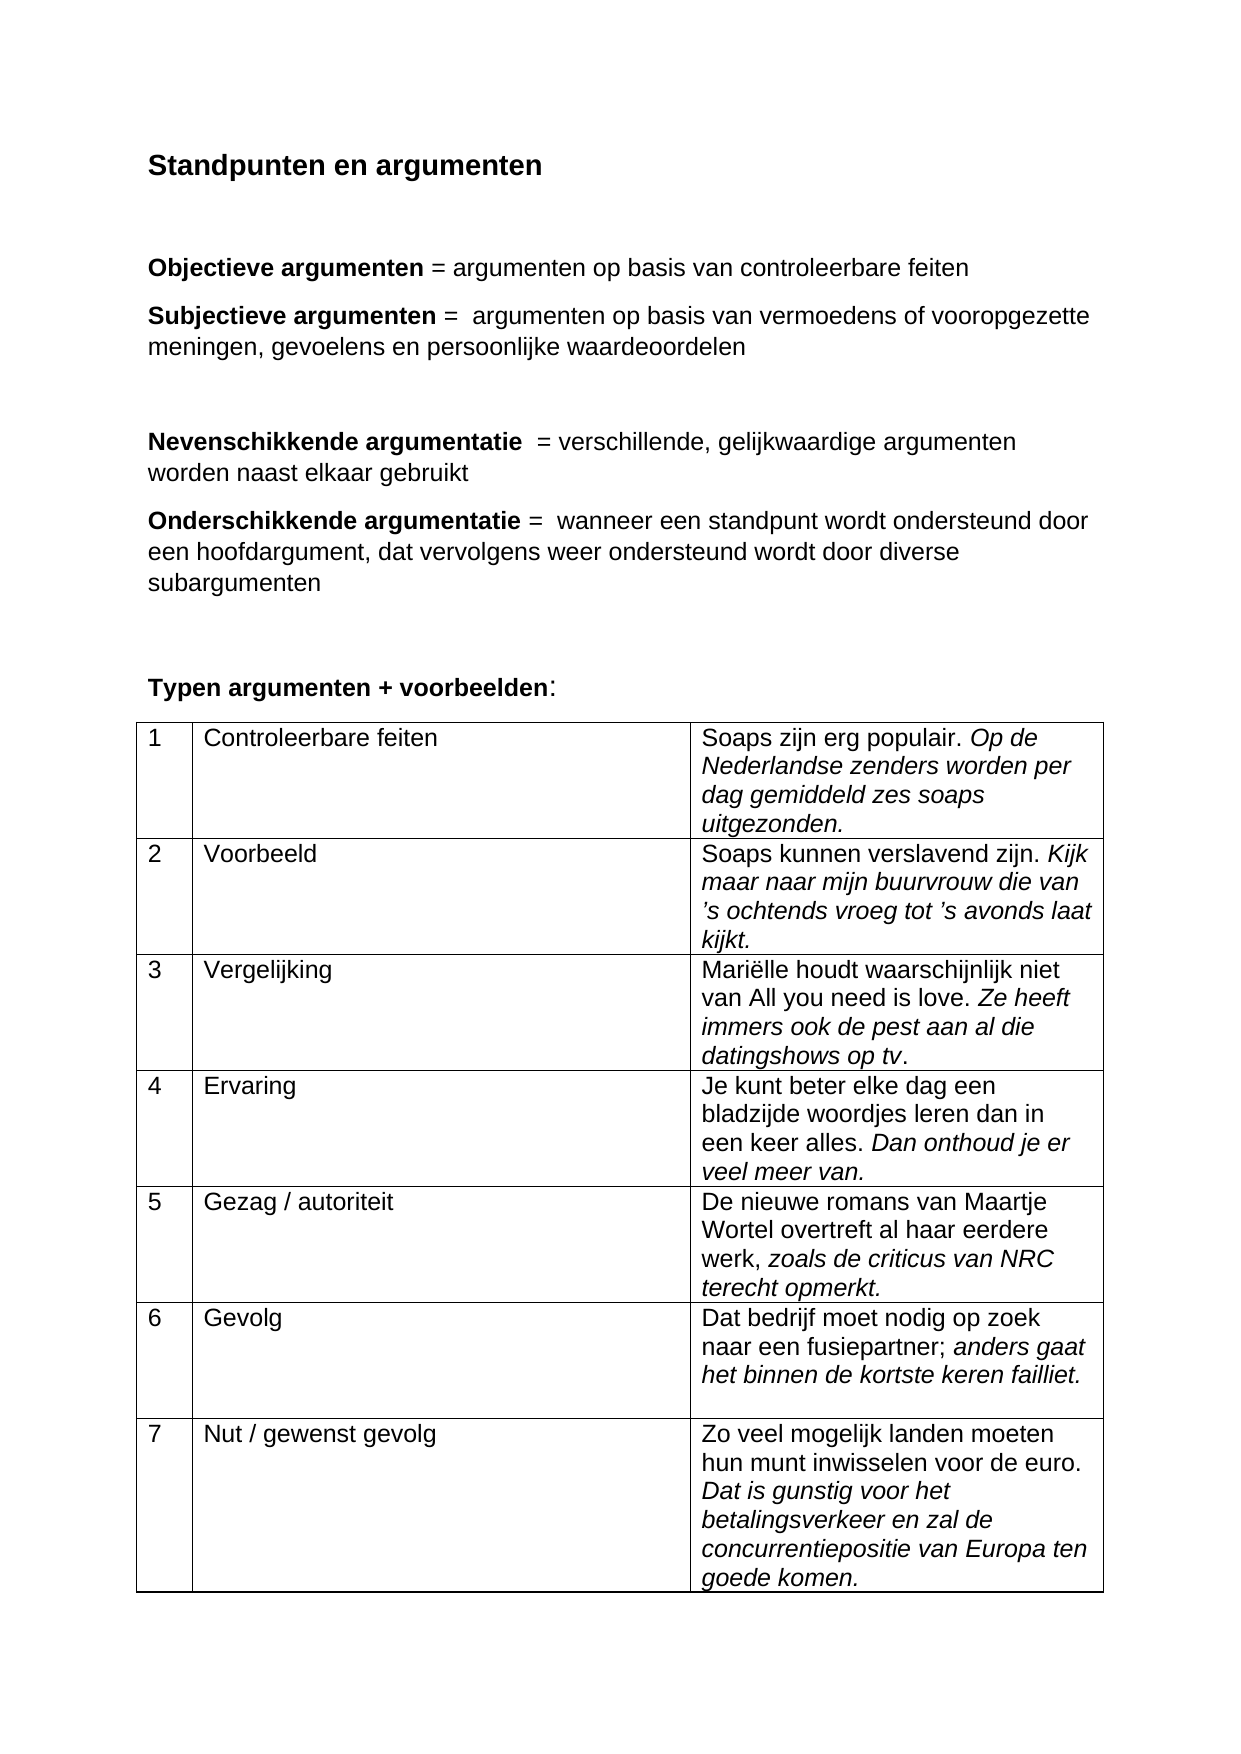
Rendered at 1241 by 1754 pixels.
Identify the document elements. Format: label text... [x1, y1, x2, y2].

table_cell 3 [137, 955, 192, 1070]
text Onderschikkende argumentatie = wanneer een standpunt wordt ondersteund door een hoofdargument, dat vervolgens weer ondersteund wordt door diverse subargumenten [148, 506, 1093, 597]
text Standpunten en argumenten [148, 148, 1093, 181]
table_cell De nieuwe romans van Maartje Wortel overtreft al haar eerdere werk, zoals de criticus van NRC terecht opmerkt. [691, 1187, 1103, 1302]
table_cell 5 [137, 1187, 192, 1302]
table_cell Dat bedrijf moet nodig op zoek naar een fusiepartner; anders gaat het binnen de kortste keren failliet. [691, 1303, 1103, 1418]
table_cell Gezag / autoriteit [193, 1187, 690, 1302]
table_cell 2 [137, 839, 192, 954]
table_cell Je kunt beter elke dag een bladzijde woordjes leren dan in een keer alles. Dan onthoud je er veel meer van. [691, 1071, 1103, 1186]
table_cell Mariëlle houdt waarschijnlijk niet van All you need is love. Ze heeft immers ook de pest aan al die datingshows op tv. [691, 955, 1103, 1070]
table_cell 7 [137, 1419, 192, 1591]
table_header Soaps zijn erg populair. Op de Nederlandse zenders worden per dag gemiddeld zes soaps uitgezonden. [691, 723, 1103, 838]
table_cell Gevolg [193, 1303, 690, 1418]
text Nevenschikkende argumentatie = verschillende, gelijkwaardige argumenten worden naast elkaar gebruikt [148, 427, 1093, 487]
table_cell Soaps kunnen verslavend zijn. Kijk maar naar mijn buurvrouw die van ’s ochtends vroeg tot ’s avonds laat kijkt. [691, 839, 1103, 954]
table_cell Voorbeeld [193, 839, 690, 954]
table_header Controleerbare feiten [193, 723, 690, 838]
text Objectieve argumenten = argumenten op basis van controleerbare feiten [148, 253, 1093, 282]
table_header 1 [137, 723, 192, 838]
table_cell Ervaring [193, 1071, 690, 1186]
table_cell Zo veel mogelijk landen moeten hun munt inwisselen voor de euro. Dat is gunstig voor het betalingsverkeer en zal de concurrentiepositie van Europa ten goede komen. [691, 1419, 1103, 1591]
table_cell Vergelijking [193, 955, 690, 1070]
table_cell 6 [137, 1303, 192, 1418]
table_cell 4 [137, 1071, 192, 1186]
text Subjectieve argumenten = argumenten op basis van vermoedens of vooropgezette meningen, gevoelens en persoonlijke waardeoordelen [148, 301, 1093, 361]
text Typen argumenten + voorbeelden: [148, 669, 1093, 702]
table_cell Nut / gewenst gevolg [193, 1419, 690, 1591]
